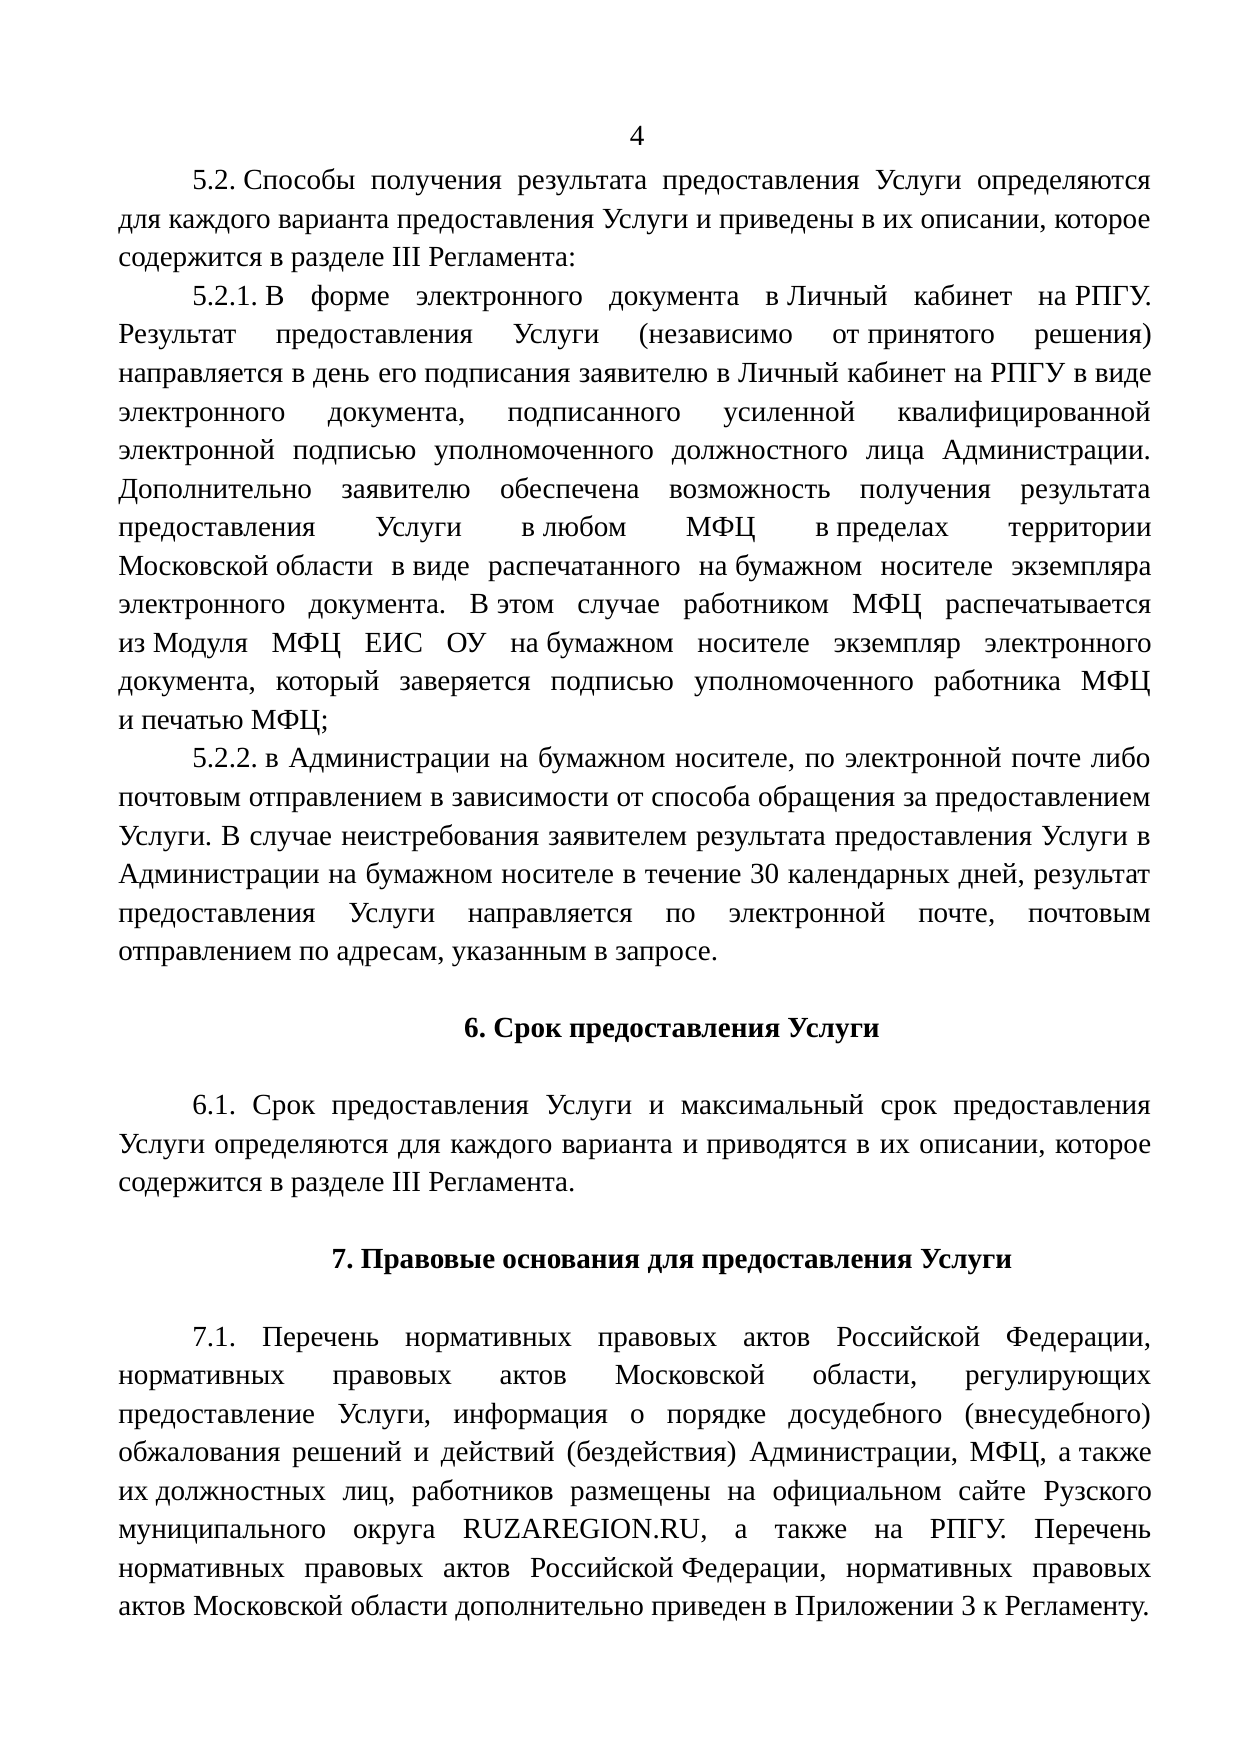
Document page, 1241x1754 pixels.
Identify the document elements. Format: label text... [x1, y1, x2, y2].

text 6.1. Срок предоставления Услуги и максимальный срок предоставления Услуги определяются для каждого варианта и приводятся в их описании, которое содержится в разделе III Регламента. [118, 1087, 1152, 1198]
text 5.2.1. В форме электронного документа в Личный кабинет на РПГУ. Результат предоставления Услуги (независимо от принятого решения) направляется в день его подписания заявителю в Личный кабинет на РПГУ в виде электронного документа, подписанного усиленной квалифицированной электронной подписью уполномоченного должностного лица Администрации. Дополнительно заявителю обеспечена возможность получения результата предоставления Услуги в любом МФЦ в пределах территории Московской области в виде распечатанного на бумажном носителе экземпляра электронного документа. В этом случае работником МФЦ распечатывается из Модуля МФЦ ЕИС ОУ на бумажном носителе экземпляр электронного документа, который заверяется подписью уполномоченного работника МФЦ и печатью МФЦ; [118, 278, 1152, 736]
text 7.1. Перечень нормативных правовых актов Российской Федерации, нормативных правовых актов Московской области, регулирующих предоставление Услуги, информация о порядке досудебного (внесудебного) обжалования решений и действий (бездействия) Администрации, МФЦ, а также их должностных лиц, работников размещены на официальном сайте Рузского муниципального округа RUZAREGION.RU, а также на РПГУ. Перечень нормативных правовых актов Российской Федерации, нормативных правовых актов Московской области дополнительно приведен в Приложении 3 к Регламенту. [118, 1319, 1152, 1622]
text 5.2. Способы получения результата предоставления Услуги определяются для каждого варианта предоставления Услуги и приведены в их описании, которое содержится в разделе III Регламента: [118, 162, 1152, 273]
subtitle 7. Правовые основания для предоставления Услуги [118, 1242, 1152, 1275]
subtitle 6. Срок предоставления Услуги [118, 1010, 1152, 1044]
text 5.2.2. в Администрации на бумажном носителе, по электронной почте либо почтовым отправлением в зависимости от способа обращения за предоставлением Услуги. В случае неистребования заявителем результата предоставления Услуги в Администрации на бумажном носителе в течение 30 календарных дней, результат предоставления Услуги направляется по электронной почте, почтовым отправлением по адресам, указанным в запросе. [118, 741, 1152, 967]
